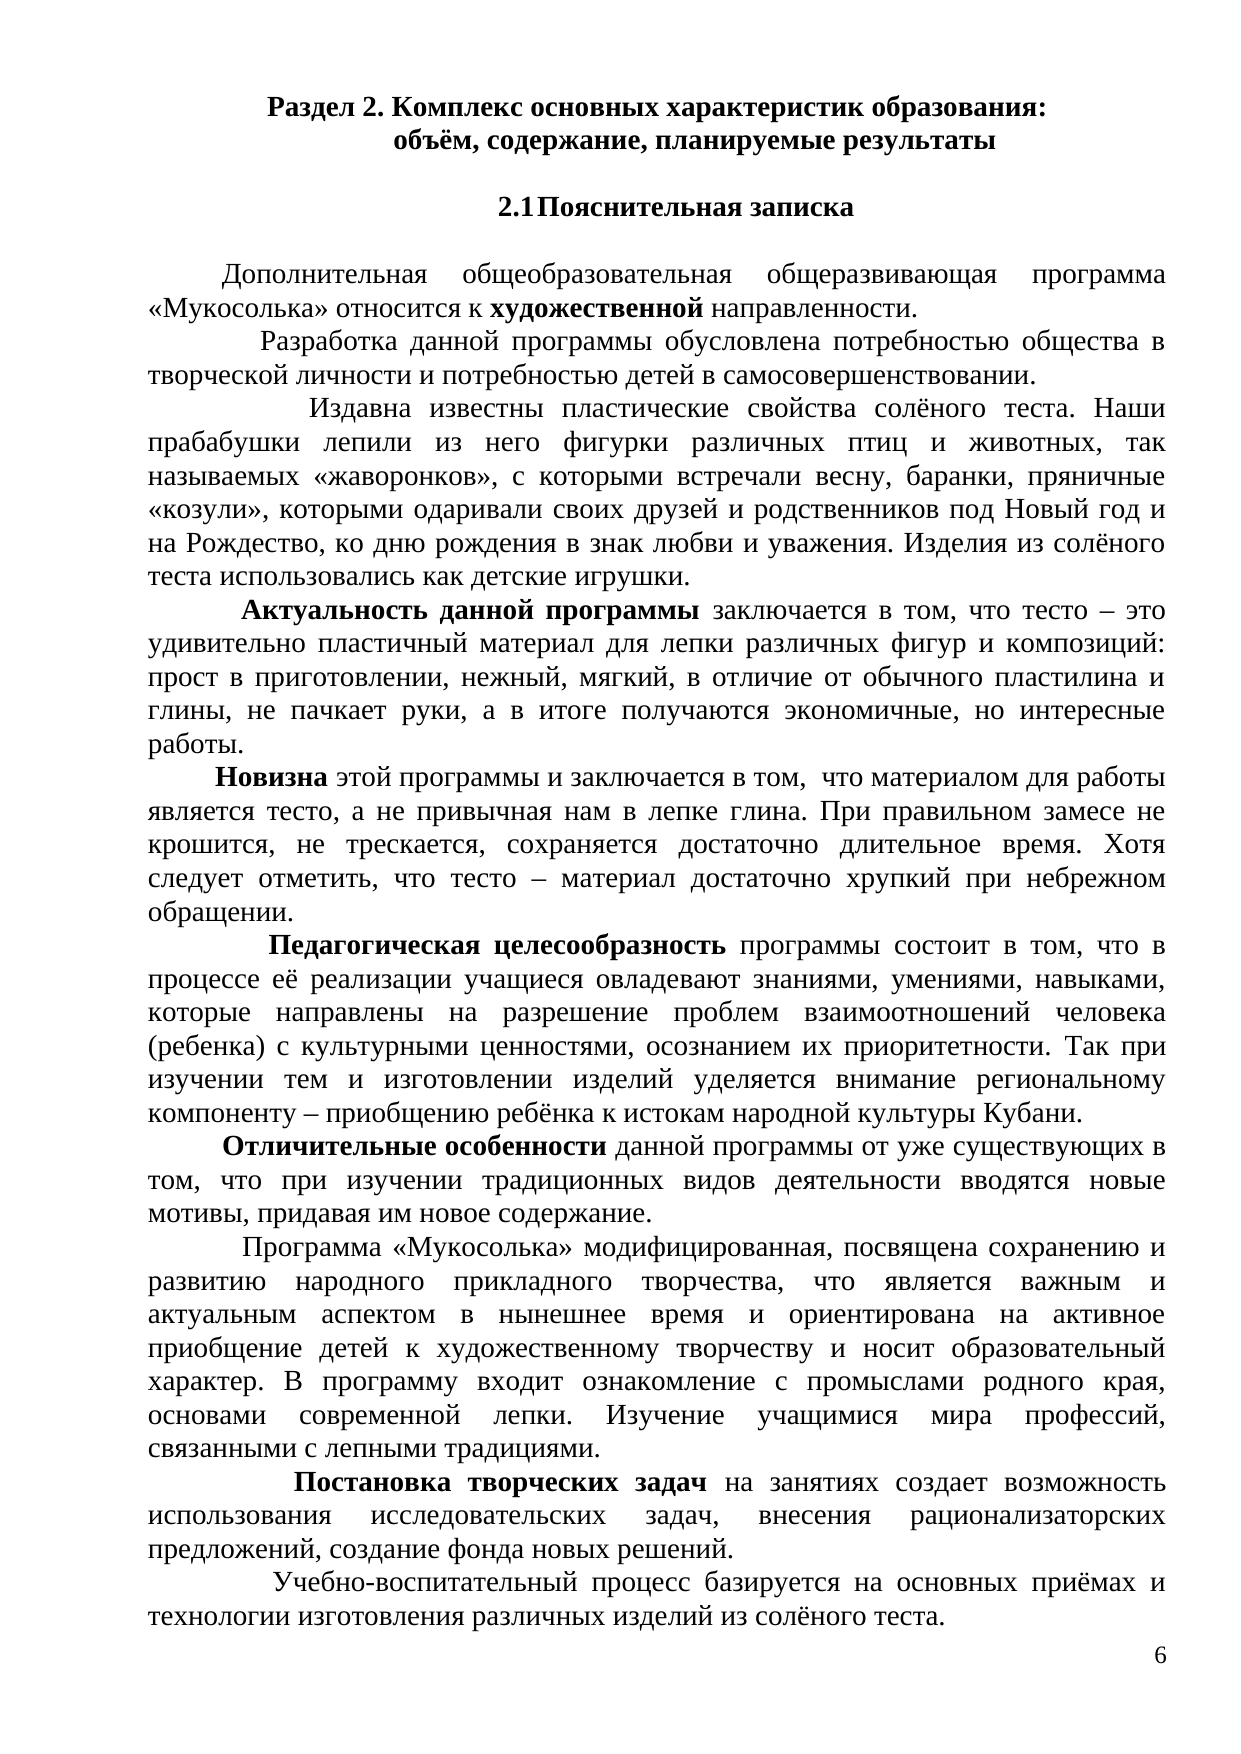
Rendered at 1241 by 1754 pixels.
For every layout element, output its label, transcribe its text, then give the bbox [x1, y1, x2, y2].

list Пояснительная записка [185, 189, 1167, 223]
text Новизна этой программы и заключается в том, что материалом для работы является тесто, а не привычная нам в лепке глина. При правильном замесе не крошится, не трескается, сохраняется достаточно длительное время. Хотя следует отметить, что тесто – материал достаточно хрупкий при небрежном обращении. [148, 759, 1167, 927]
text Постановка творческих задач на занятиях создает возможность использования исследовательских задач, внесения рационализаторских предложений, создание фонда новых решений. [148, 1464, 1167, 1564]
text Программа «Мукосолька» модифицированная, посвящена сохранению и развитию народного прикладного творчества, что является важным и актуальным аспектом в нынешнее время и ориентирована на активное приобщение детей к художественному творчеству и носит образовательный характер. В программу входит ознакомление с промыслами родного края, основами современной лепки. Изучение учащимися мира профессий, связанными с лепными традициями. [148, 1229, 1167, 1464]
text Дополнительная общеобразовательная общеразвивающая программа «Мукосолька» относится к художественной направленности. [148, 256, 1167, 323]
list объём, содержание, планируемые результаты [223, 122, 1167, 156]
text Актуальность данной программы заключается в том, что тесто – это удивительно пластичный материал для лепки различных фигур и композиций: прост в приготовлении, нежный, мягкий, в отличие от обычного пластилина и глины, не пачкает руки, а в итоге получаются экономичные, но интересные работы. [148, 592, 1167, 759]
text Разработка данной программы обусловлена потребностью общества в творческой личности и потребностью детей в самосовершенствовании. [148, 323, 1167, 391]
text Учебно-воспитательный процесс базируется на основных приёмах и технологии изготовления различных изделий из солёного теста. [148, 1564, 1167, 1632]
text Издавна известны пластические свойства солёного теста. Наши прабабушки лепили из него фигурки различных птиц и животных, так называемых «жаворонков», с которыми встречали весну, баранки, пряничные «козули», которыми одаривали своих друзей и родственников под Новый год и на Рождество, ко дню рождения в знак любви и уважения. Изделия из солёного теста использовались как детские игрушки. [148, 391, 1167, 592]
text Раздел 2. Комплекс основных характеристик образования: [148, 89, 1167, 122]
text Отличительные особенности данной программы от уже существующих в том, что при изучении традиционных видов деятельности вводятся новые мотивы, придавая им новое содержание. [148, 1128, 1167, 1229]
text Педагогическая целесообразность программы состоит в том, что в процессе её реализации учащиеся овладевают знаниями, умениями, навыками, которые направлены на разрешение проблем взаимоотношений человека (ребенка) с культурными ценностями, осознанием их приоритетности. Так при изучении тем и изготовлении изделий уделяется внимание региональному компоненту – приобщению ребёнка к истокам народной культуры Кубани. [148, 927, 1167, 1128]
